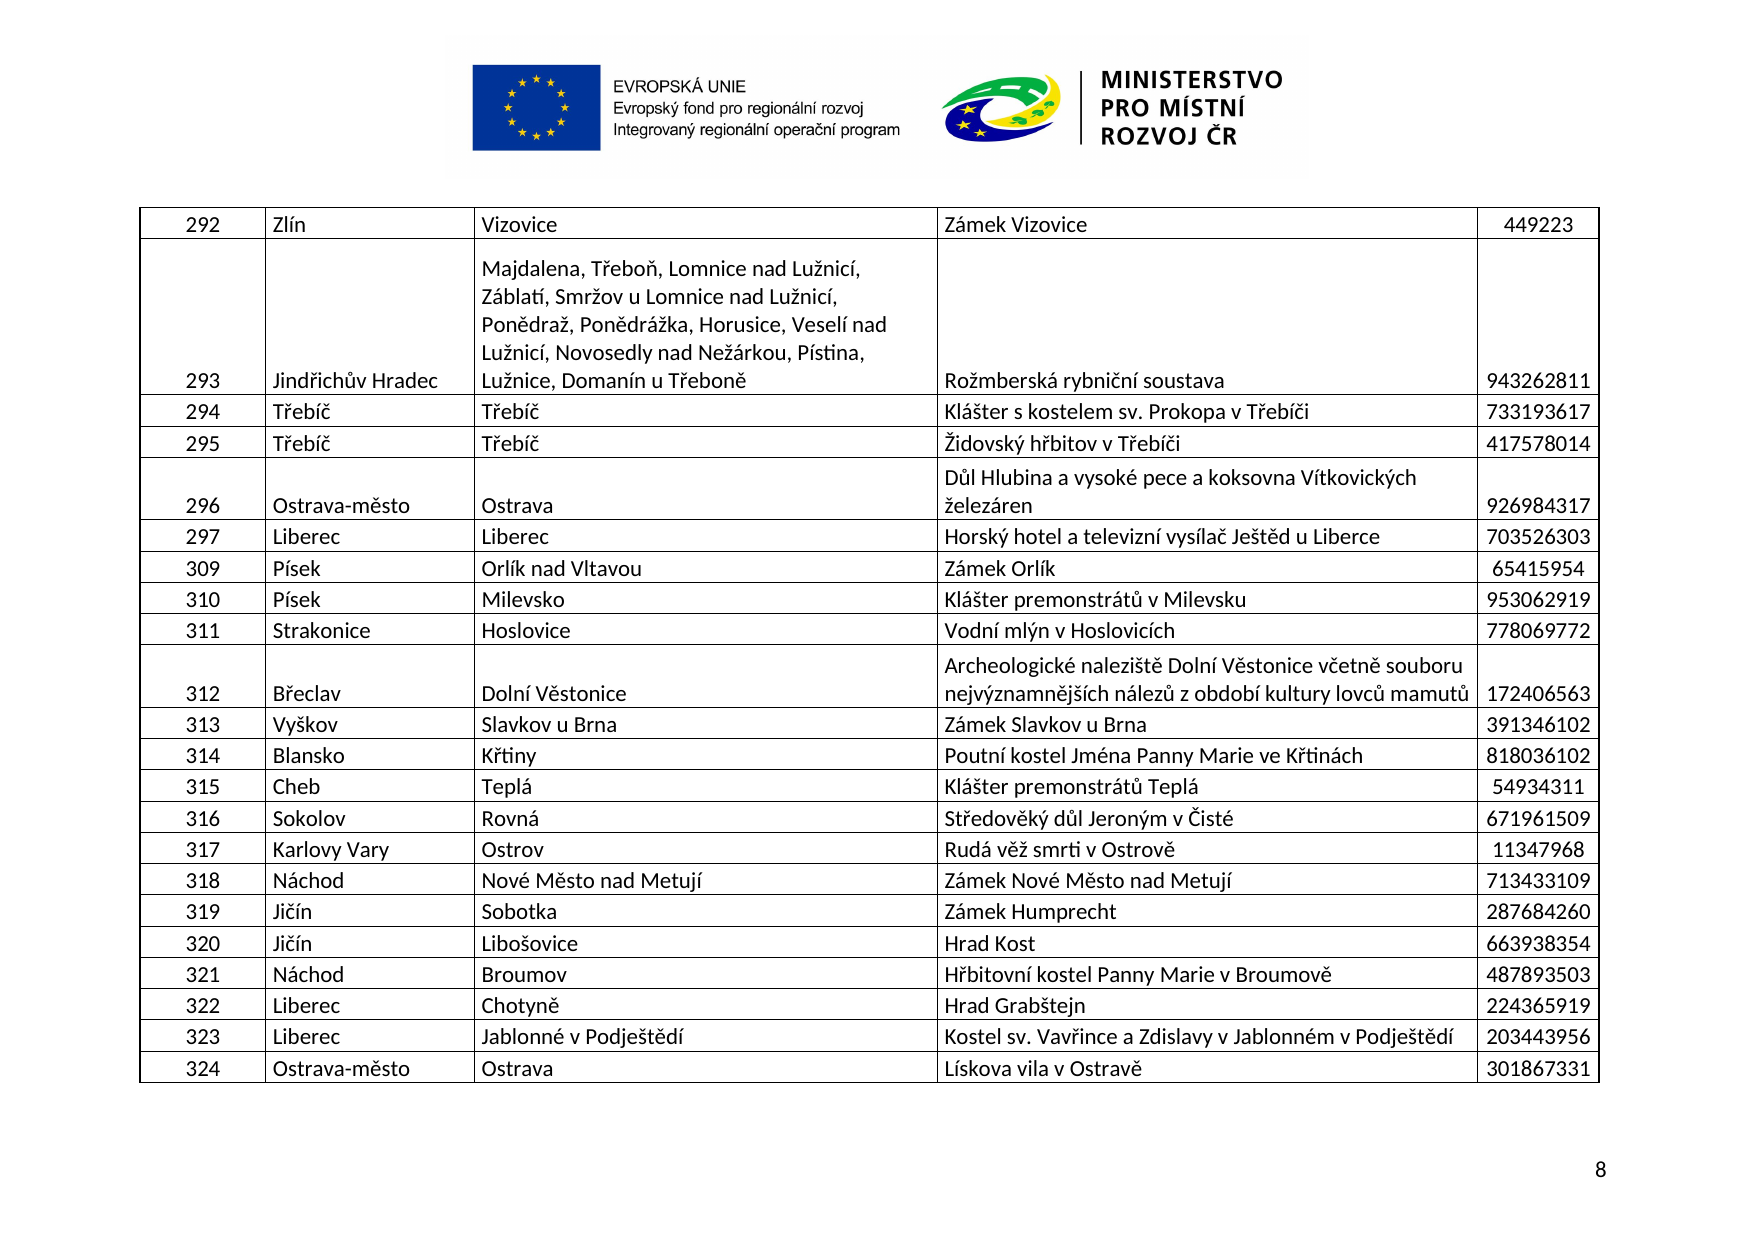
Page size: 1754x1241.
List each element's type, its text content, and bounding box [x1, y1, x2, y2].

table_cell 292 [141, 208, 265, 238]
table_cell 703526303 [1478, 520, 1598, 551]
table_cell 315 [141, 770, 265, 801]
table_cell Orlík nad Vltavou [475, 552, 937, 582]
table_cell Zámek Humprecht [938, 895, 1477, 926]
table_cell Sokolov [266, 802, 474, 832]
table_cell Broumov [475, 958, 937, 988]
table_cell 391346102 [1478, 708, 1598, 738]
table_cell Rudá věž smrti v Ostrově [938, 833, 1477, 863]
table_cell 324 [141, 1052, 265, 1082]
table_cell 317 [141, 833, 265, 863]
table_cell Vyškov [266, 708, 474, 738]
table_cell Třebíč [475, 427, 937, 457]
table_cell Vizovice [475, 208, 937, 238]
table_cell 311 [141, 614, 265, 644]
table_cell 295 [141, 427, 265, 457]
table_cell 318 [141, 864, 265, 894]
table_cell Břeclav [266, 645, 474, 707]
table_cell Jablonné v Podještědí [475, 1020, 937, 1051]
table_cell 323 [141, 1020, 265, 1051]
table_cell 203443956 [1478, 1020, 1598, 1051]
table_cell 314 [141, 739, 265, 769]
table_cell Kostel sv. Vavřince a Zdislavy v Jablonném v Podještědí [938, 1020, 1477, 1051]
table_cell 778069772 [1478, 614, 1598, 644]
table_cell Slavkov u Brna [475, 708, 937, 738]
table_cell Hoslovice [475, 614, 937, 644]
table_cell Židovský hřbitov v Třebíči [938, 427, 1477, 457]
table_cell 54934311 [1478, 770, 1598, 801]
table_cell 663938354 [1478, 927, 1598, 957]
table_cell Liberec [266, 1020, 474, 1051]
table_cell Jičín [266, 927, 474, 957]
table_cell 320 [141, 927, 265, 957]
table_cell Ostrava-město [266, 1052, 474, 1082]
table_cell Křtiny [475, 739, 937, 769]
table_cell 926984317 [1478, 458, 1598, 519]
table_cell Třebíč [266, 427, 474, 457]
table_cell 818036102 [1478, 739, 1598, 769]
table_cell Cheb [266, 770, 474, 801]
table_cell Důl Hlubina a vysoké pece a koksovna Vítkovických železáren [938, 458, 1477, 519]
table_cell 313 [141, 708, 265, 738]
table_cell Písek [266, 552, 474, 582]
table_cell 319 [141, 895, 265, 926]
table_cell Dolní Věstonice [475, 645, 937, 707]
table_cell Ostrava [475, 1052, 937, 1082]
table_cell 224365919 [1478, 989, 1598, 1019]
table_cell Ostrov [475, 833, 937, 863]
table_cell Jindřichův Hradec [266, 239, 474, 394]
table_cell Třebíč [266, 395, 474, 426]
table_cell Karlovy Vary [266, 833, 474, 863]
table_cell Ostrava-město [266, 458, 474, 519]
table_cell Libošovice [475, 927, 937, 957]
table_cell 11347968 [1478, 833, 1598, 863]
table_cell Klášter premonstrátů Teplá [938, 770, 1477, 801]
table_cell 310 [141, 583, 265, 613]
table_cell 713433109 [1478, 864, 1598, 894]
table_cell Zámek Orlík [938, 552, 1477, 582]
table_cell 671961509 [1478, 802, 1598, 832]
table_cell Rožmberská rybniční soustava [938, 239, 1477, 394]
table_cell Poutní kostel Jména Panny Marie ve Křtinách [938, 739, 1477, 769]
table_cell 287684260 [1478, 895, 1598, 926]
table_cell 294 [141, 395, 265, 426]
table_cell Zlín [266, 208, 474, 238]
table_cell Milevsko [475, 583, 937, 613]
table_cell Středověký důl Jeroným v Čisté [938, 802, 1477, 832]
table_cell Náchod [266, 864, 474, 894]
table_cell Hrad Grabštejn [938, 989, 1477, 1019]
table_cell Hrad Kost [938, 927, 1477, 957]
table_cell 296 [141, 458, 265, 519]
table_cell Horský hotel a televizní vysílač Ještěd u Liberce [938, 520, 1477, 551]
table_cell 953062919 [1478, 583, 1598, 613]
table_cell 321 [141, 958, 265, 988]
table_cell Liberec [266, 989, 474, 1019]
table_cell 487893503 [1478, 958, 1598, 988]
table_cell Třebíč [475, 395, 937, 426]
table_cell Hřbitovní kostel Panny Marie v Broumově [938, 958, 1477, 988]
table_cell 65415954 [1478, 552, 1598, 582]
table_cell Klášter premonstrátů v Milevsku [938, 583, 1477, 613]
table_cell Archeologické naleziště Dolní Věstonice včetně souboru nejvýznamnějších nálezů z období kultury lovců mamutů [938, 645, 1477, 707]
table_cell 309 [141, 552, 265, 582]
table_cell Zámek Nové Město nad Metují [938, 864, 1477, 894]
table_cell Klášter s kostelem sv. Prokopa v Třebíči [938, 395, 1477, 426]
table_cell 312 [141, 645, 265, 707]
table_cell 297 [141, 520, 265, 551]
table_cell Jičín [266, 895, 474, 926]
table_cell Ostrava [475, 458, 937, 519]
table_cell 293 [141, 239, 265, 394]
table_cell 417578014 [1478, 427, 1598, 457]
table_cell 172406563 [1478, 645, 1598, 707]
table_cell 301867331 [1478, 1052, 1598, 1082]
table_cell Majdalena, Třeboň, Lomnice nad Lužnicí, Záblatí, Smržov u Lomnice nad Lužnicí, Ponědraž, Ponědrážka, Horusice, Veselí nad Lužnicí, Novosedly nad Nežárkou, Pístina, Lužnice, Domanín u Třeboně [475, 239, 937, 394]
table_cell Teplá [475, 770, 937, 801]
table_cell Náchod [266, 958, 474, 988]
table_cell Zámek Vizovice [938, 208, 1477, 238]
table_cell 733193617 [1478, 395, 1598, 426]
table_cell Lískova vila v Ostravě [938, 1052, 1477, 1082]
table_cell Zámek Slavkov u Brna [938, 708, 1477, 738]
table_cell Rovná [475, 802, 937, 832]
table_cell Písek [266, 583, 474, 613]
table_cell Nové Město nad Metují [475, 864, 937, 894]
table_cell 449223 [1478, 208, 1598, 238]
table_cell 316 [141, 802, 265, 832]
table_cell Blansko [266, 739, 474, 769]
table_cell Liberec [475, 520, 937, 551]
table_cell 322 [141, 989, 265, 1019]
table_cell Sobotka [475, 895, 937, 926]
table_cell Strakonice [266, 614, 474, 644]
table_cell Chotyně [475, 989, 937, 1019]
table_cell Vodní mlýn v Hoslovicích [938, 614, 1477, 644]
table_cell 943262811 [1478, 239, 1598, 394]
picture [444, 35, 1310, 179]
table_cell Liberec [266, 520, 474, 551]
